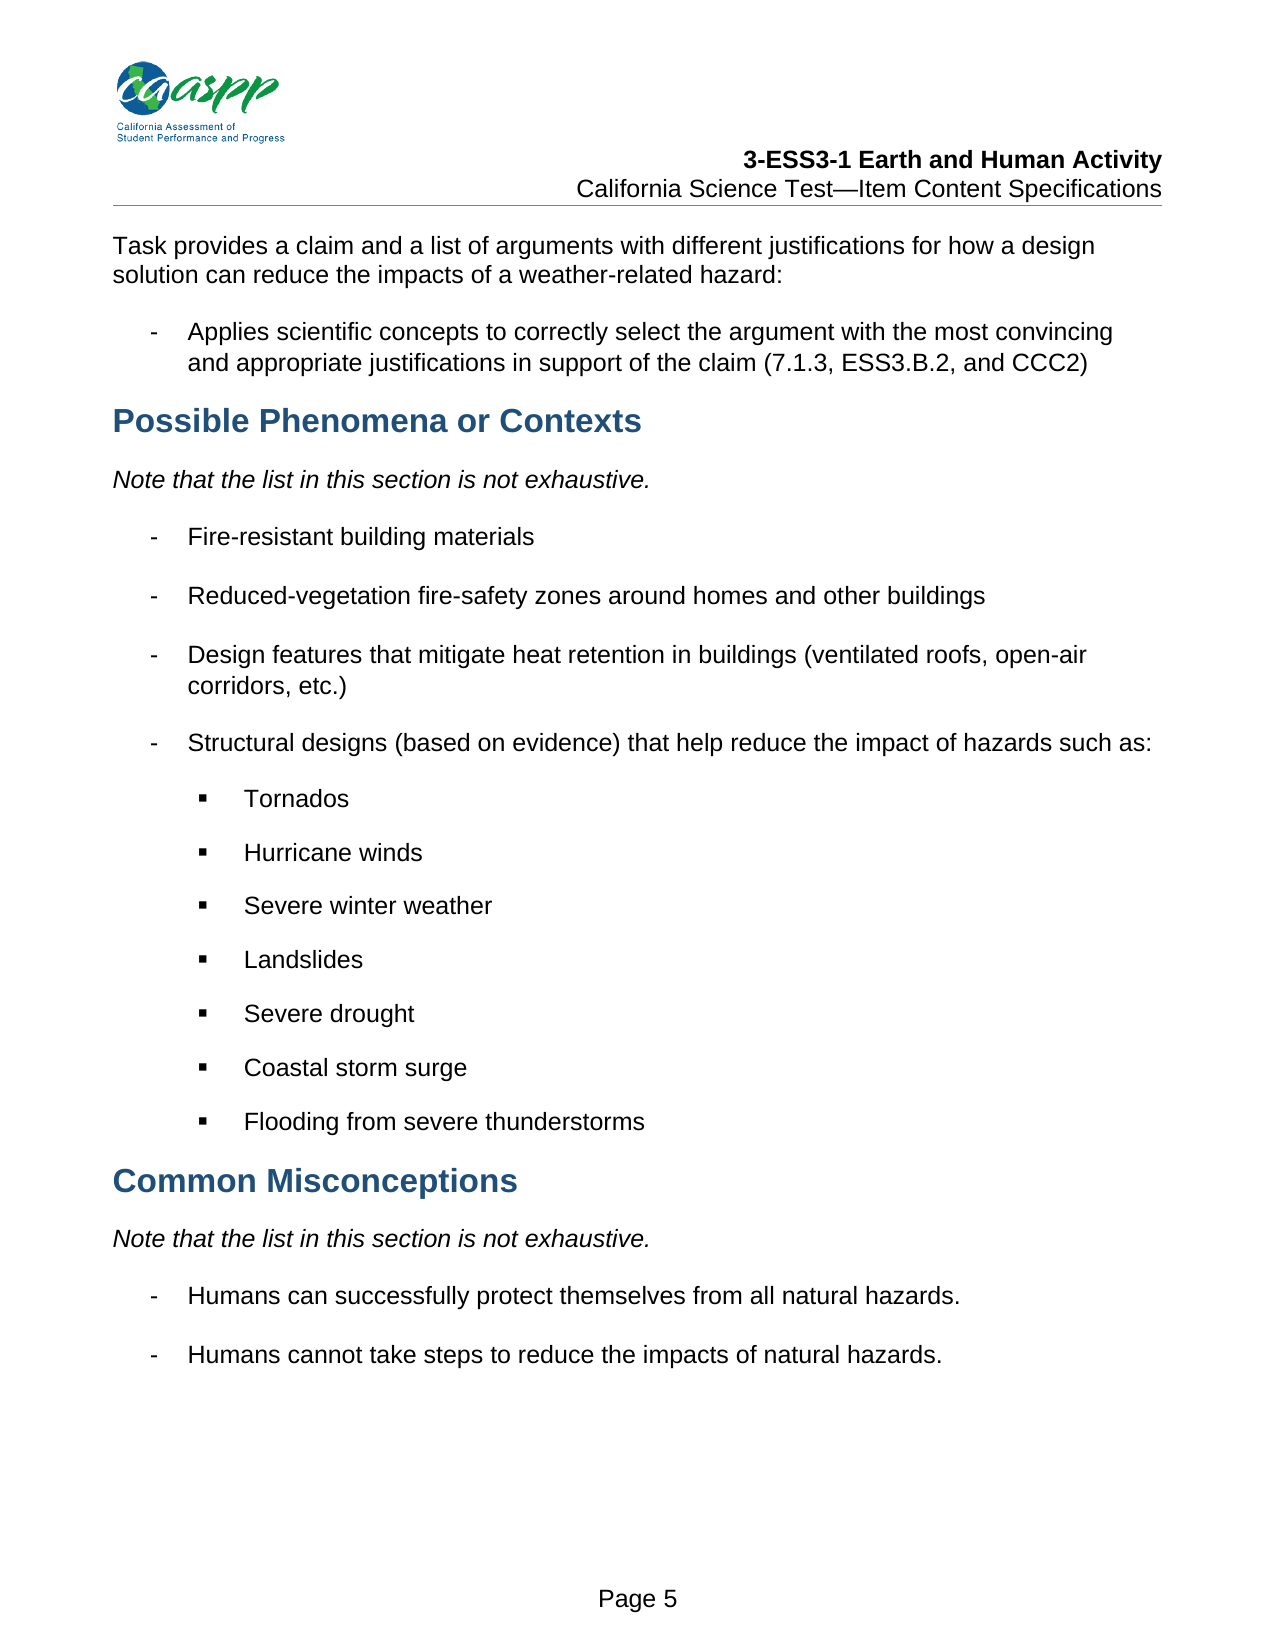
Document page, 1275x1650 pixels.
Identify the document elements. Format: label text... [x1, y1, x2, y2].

text Task provides a claim and a list of arguments with different justifications for how a design solution can reduce the impacts of a weather-related hazard: [112, 231, 1162, 289]
list Landslides [197, 945, 1162, 974]
list Severe winter weather [197, 891, 1162, 920]
list Reduced-vegetation fire-safety zones around homes and other buildings [150, 578, 1162, 612]
list Severe drought [197, 999, 1162, 1028]
list Applies scientific concepts to correctly select the argument with the most convincing and appropriate justifications in support of the claim (7.1.3, ESS3.B.2, and CCC2) [150, 314, 1162, 376]
subtitle Common Misconceptions [112, 1161, 1162, 1199]
picture [112, 60, 287, 146]
list Design features that mitigate heat retention in buildings (ventilated roofs, open-air corridors, etc.) [150, 637, 1162, 699]
list Coastal storm surge [197, 1053, 1162, 1082]
list Flooding from severe thunderstorms [197, 1107, 1162, 1136]
text Note that the list in this section is not exhaustive. [112, 465, 1162, 494]
list Structural designs (based on evidence) that help reduce the impact of hazards such as: [150, 724, 1162, 759]
subtitle Possible Phenomena or Contexts [112, 401, 1162, 440]
list Tornados [197, 784, 1162, 812]
text Note that the list in this section is not exhaustive. [112, 1224, 1162, 1253]
list Fire-resistant building materials [150, 519, 1162, 553]
list Hurricane winds [197, 837, 1162, 866]
list Humans cannot take steps to reduce the impacts of natural hazards. [150, 1337, 1162, 1371]
list Humans can successfully protect themselves from all natural hazards. [150, 1278, 1162, 1312]
